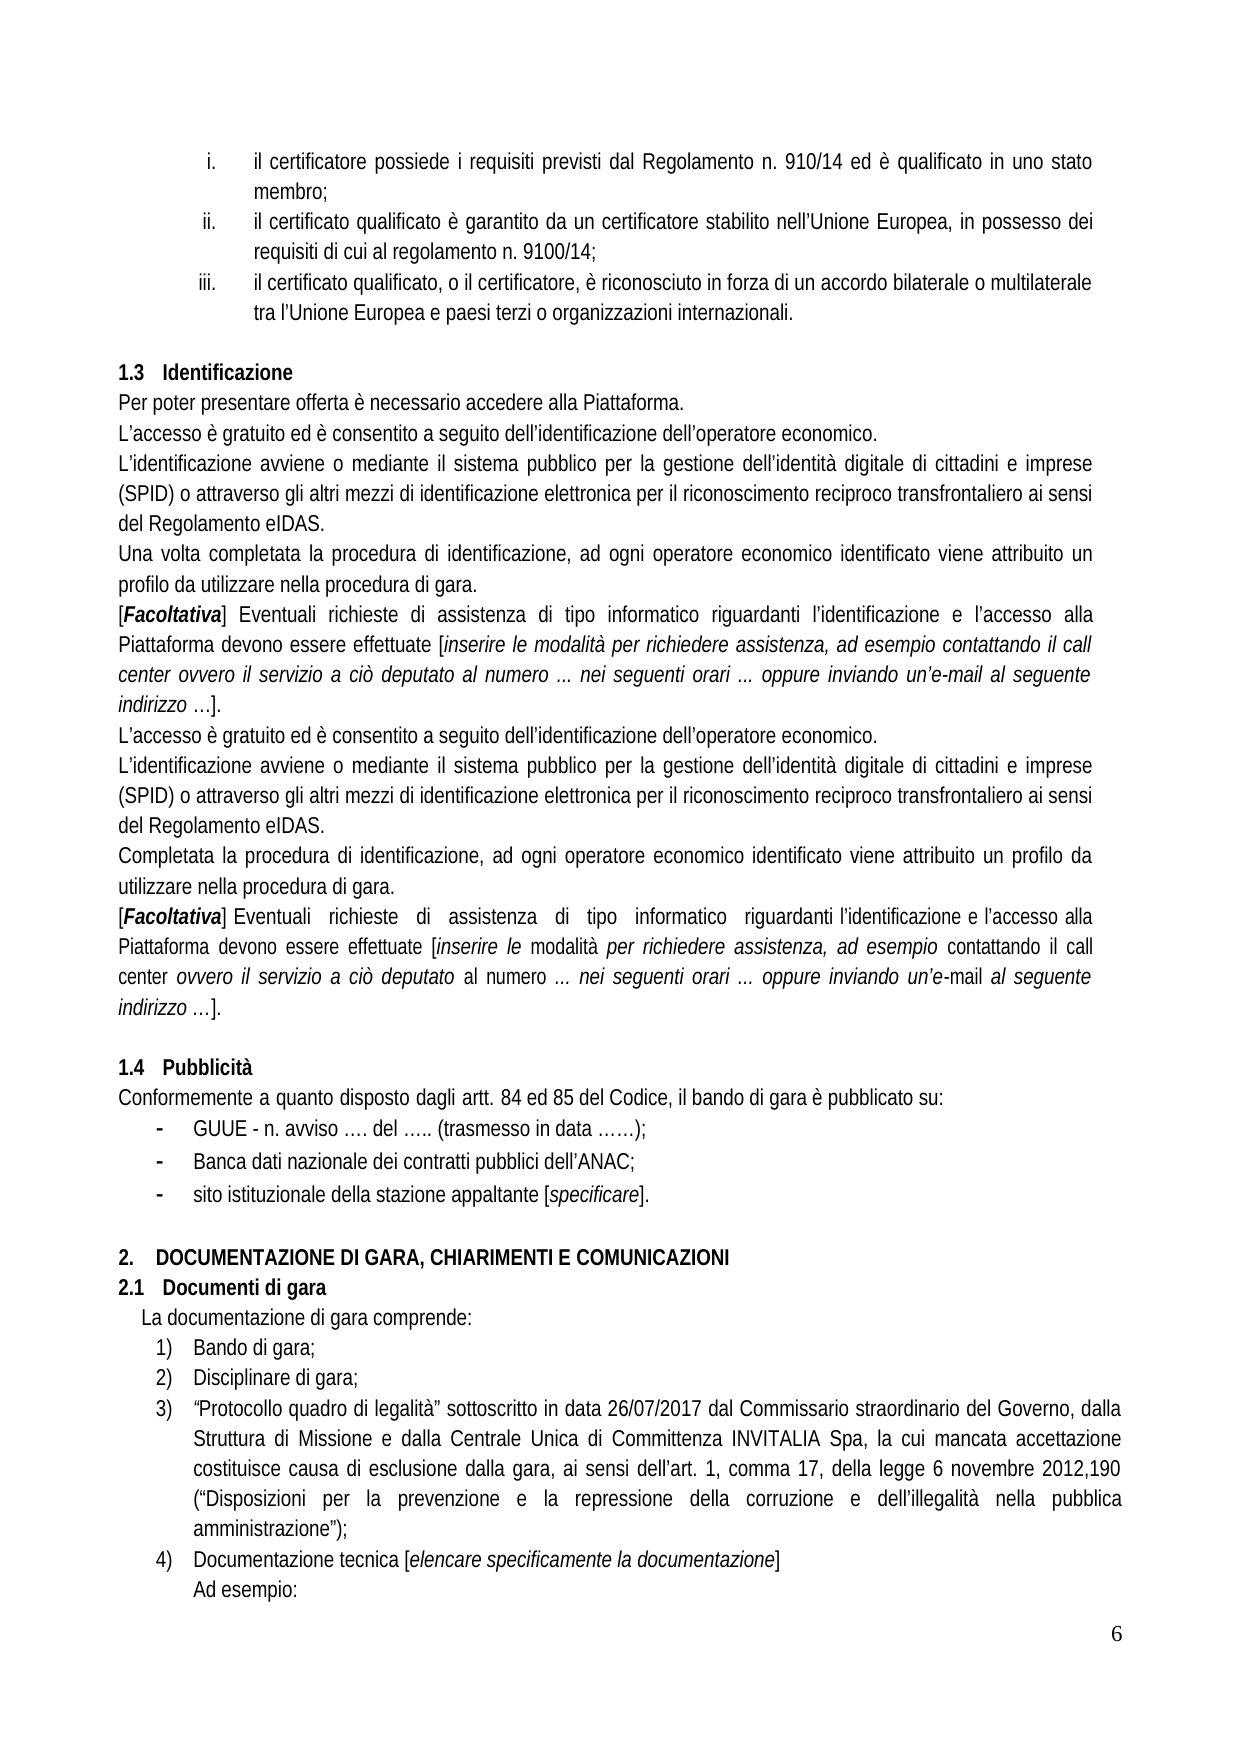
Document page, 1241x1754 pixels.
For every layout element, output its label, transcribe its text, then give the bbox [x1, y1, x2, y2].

text Completata la procedura di identificazione, ad ogni operatore economico identificato viene attribuito un profilo da utilizzare nella procedura di gara. [118, 842, 1093, 899]
text L’accesso è gratuito ed è consentito a seguito dell’identificazione dell’operatore economico. [118, 722, 1093, 748]
list “Protocollo quadro di legalità” sottoscritto in data 26/07/2017 dal Commissario straordinario del Governo, dalla Struttura di Missione e dalla Centrale Unica di Committenza INVITALIA Spa, la cui mancata accettazione costituisce causa di esclusione dalla gara, ai sensi dell’art. 1, comma 17, della legge 6 novembre 2012,190 (“Disposizioni per la prevenzione e la repressione della corruzione e dell’illegalità nella pubblica amministrazione”); [156, 1394, 1122, 1542]
subtitle DOCUMENTAZIONE DI GARA, CHIARIMENTI E COMUNICAZIONI [118, 1243, 1122, 1270]
text Una volta completata la procedura di identificazione, ad ogni operatore economico identificato viene attribuito un profilo da utilizzare nella procedura di gara. [118, 540, 1093, 597]
text Ad esempio: [193, 1576, 1122, 1602]
subtitle Pubblicità [118, 1054, 1122, 1080]
text La documentazione di gara comprende: [141, 1304, 1093, 1330]
list il certificatore possiede i requisiti previsti dal Regolamento n. 910/14 ed è qualificato in uno stato membro; [216, 148, 1093, 204]
list GUUE - n. avviso …. del ….. (trasmesso in data ……); [156, 1114, 1122, 1143]
text L’identificazione avviene o mediante il sistema pubblico per la gestione dell’identità digitale di cittadini e imprese (SPID) o attraverso gli altri mezzi di identificazione elettronica per il riconoscimento reciproco transfrontaliero ai sensi del Regolamento eIDAS. [118, 752, 1093, 838]
text [Facoltativa] Eventuali richieste di assistenza di tipo informatico riguardanti l’identificazione e l’accesso alla Piattaforma devono essere effettuate [inserire le modalità per richiedere assistenza, ad esempio contattando il call center ovvero il servizio a ciò deputato al numero ... nei seguenti orari ... oppure inviando un’e-mail al seguente indirizzo …]. [118, 601, 1093, 718]
list Documentazione tecnica [elencare specificamente la documentazione] [156, 1546, 1122, 1572]
text [Facoltativa] Eventuali richieste di assistenza di tipo informatico riguardanti l’identificazione e l’accesso alla Piattaforma devono essere effettuate [inserire le modalità per richiedere assistenza, ad esempio contattando il call center ovvero il servizio a ciò deputato al numero ... nei seguenti orari ... oppure inviando un’e-mail al seguente indirizzo …]. [118, 903, 1093, 1020]
list Banca dati nazionale dei contratti pubblici dell’ANAC; [156, 1147, 1122, 1176]
text Conformemente a quanto disposto dagli artt. 84 ed 85 del Codice, il bando di gara è pubblicato su: [118, 1084, 1122, 1110]
list sito istituzionale della stazione appaltante [specificare]. [156, 1180, 1122, 1209]
subtitle Documenti di gara [118, 1274, 1122, 1300]
list Bando di gara; [156, 1334, 1122, 1361]
text Per poter presentare offerta è necessario accedere alla Piattaforma. [118, 389, 1093, 416]
subtitle Identificazione [118, 359, 1122, 385]
text L’accesso è gratuito ed è consentito a seguito dell’identificazione dell’operatore economico. [118, 419, 1093, 446]
text L’identificazione avviene o mediante il sistema pubblico per la gestione dell’identità digitale di cittadini e imprese (SPID) o attraverso gli altri mezzi di identificazione elettronica per il riconoscimento reciproco transfrontaliero ai sensi del Regolamento eIDAS. [118, 450, 1093, 536]
list il certificato qualificato è garantito da un certificatore stabilito nell’Unione Europea, in possesso dei requisiti di cui al regolamento n. 9100/14; [216, 208, 1093, 264]
list Disciplinare di gara; [156, 1364, 1122, 1391]
list il certificato qualificato, o il certificatore, è riconosciuto in forza di un accordo bilaterale o multilaterale tra l’Unione Europea e paesi terzi o organizzazioni internazionali. [216, 268, 1093, 325]
